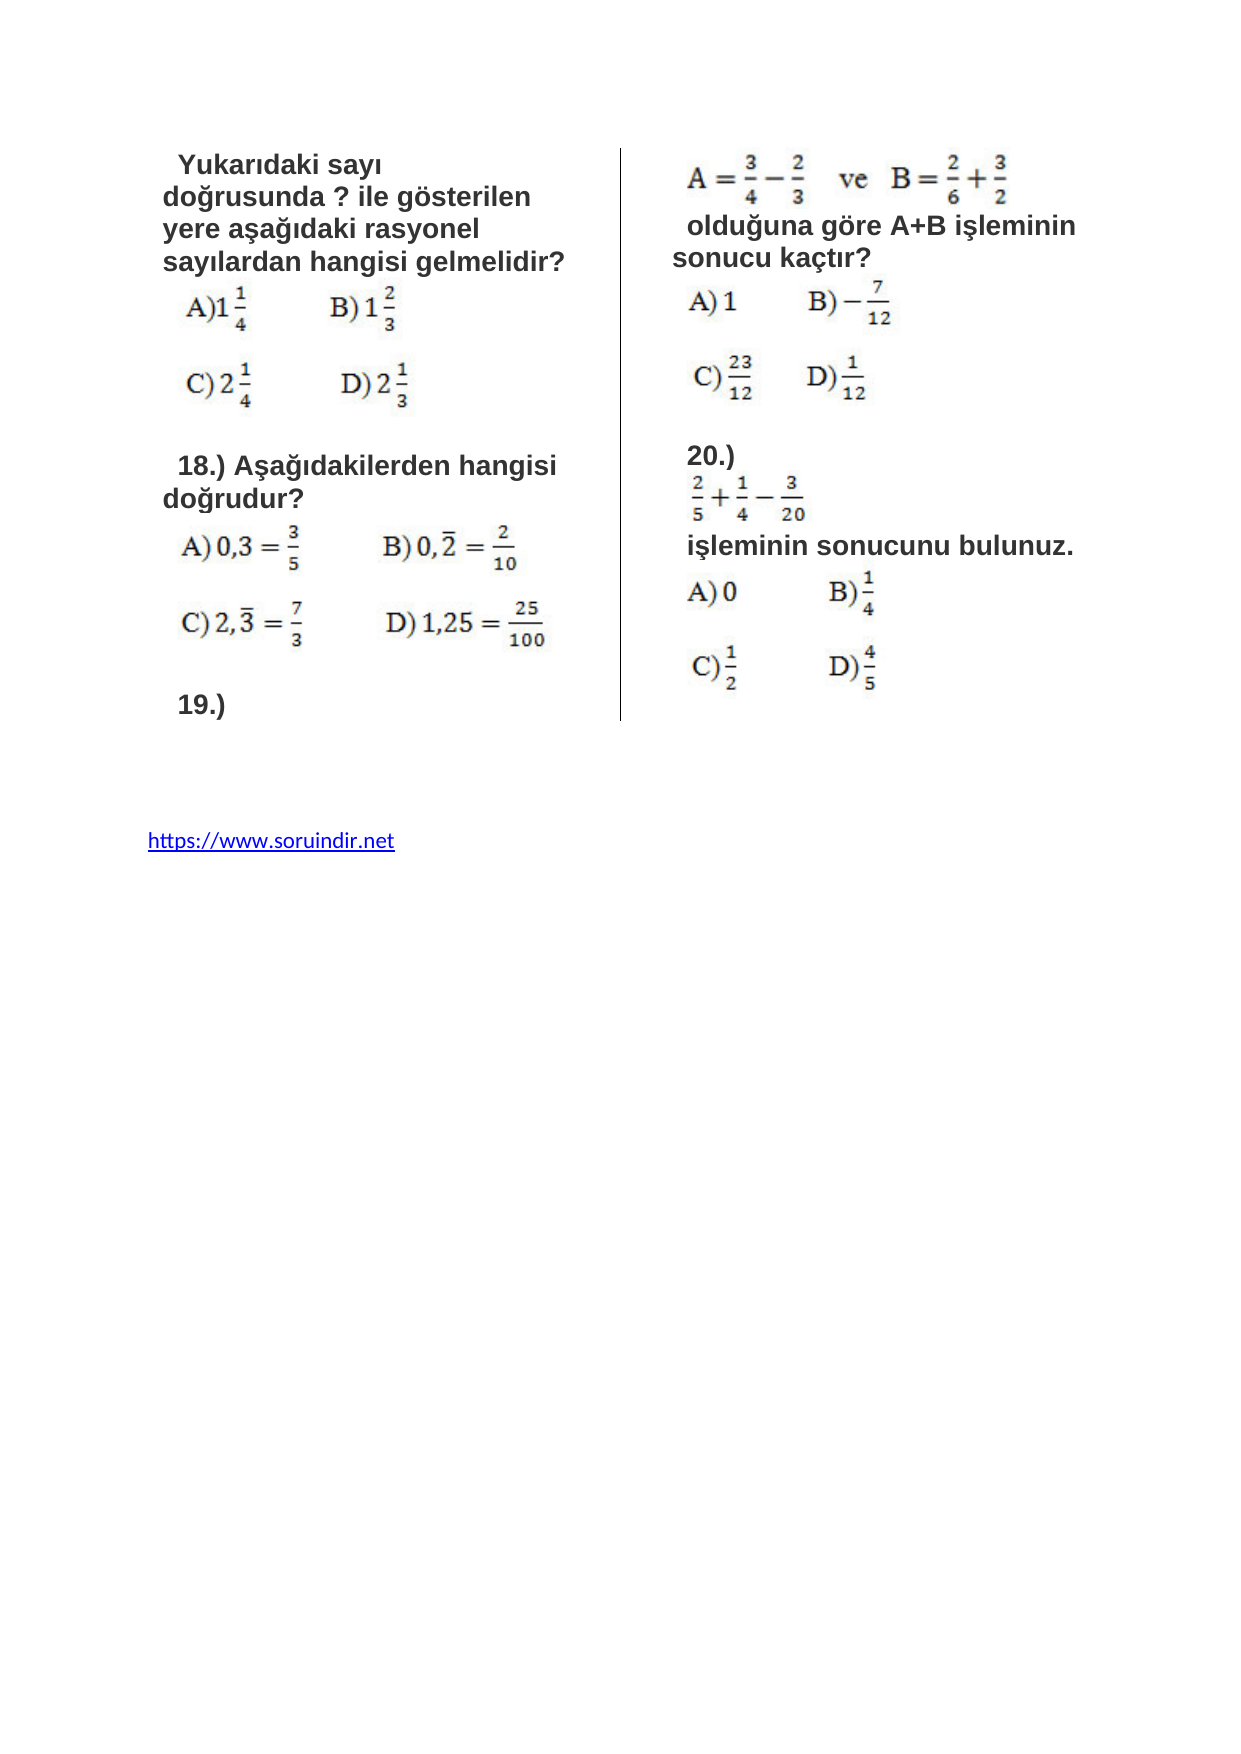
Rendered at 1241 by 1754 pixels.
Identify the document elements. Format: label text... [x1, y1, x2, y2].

picture [686, 273, 902, 406]
picture [686, 560, 888, 701]
picture [686, 147, 1013, 209]
text 19.) [162, 688, 568, 720]
picture [686, 470, 813, 529]
text olduğuna göre A+B işleminin sonucu kaçtır? [672, 209, 1078, 273]
picture [177, 277, 417, 417]
text işleminin sonucunu bulunuz. [672, 528, 1078, 561]
picture [177, 513, 554, 656]
text https://www.soruindir.net [148, 826, 1093, 854]
text 18.) Aşağıdakilerden hangisi doğrudur? [162, 449, 568, 514]
text Yukarıdaki sayı doğrusunda ? ile gösterilen yere aşağıdaki rasyonel sayılardan hangisi gelmelidir? [162, 148, 568, 277]
text 20.) [672, 438, 1078, 471]
